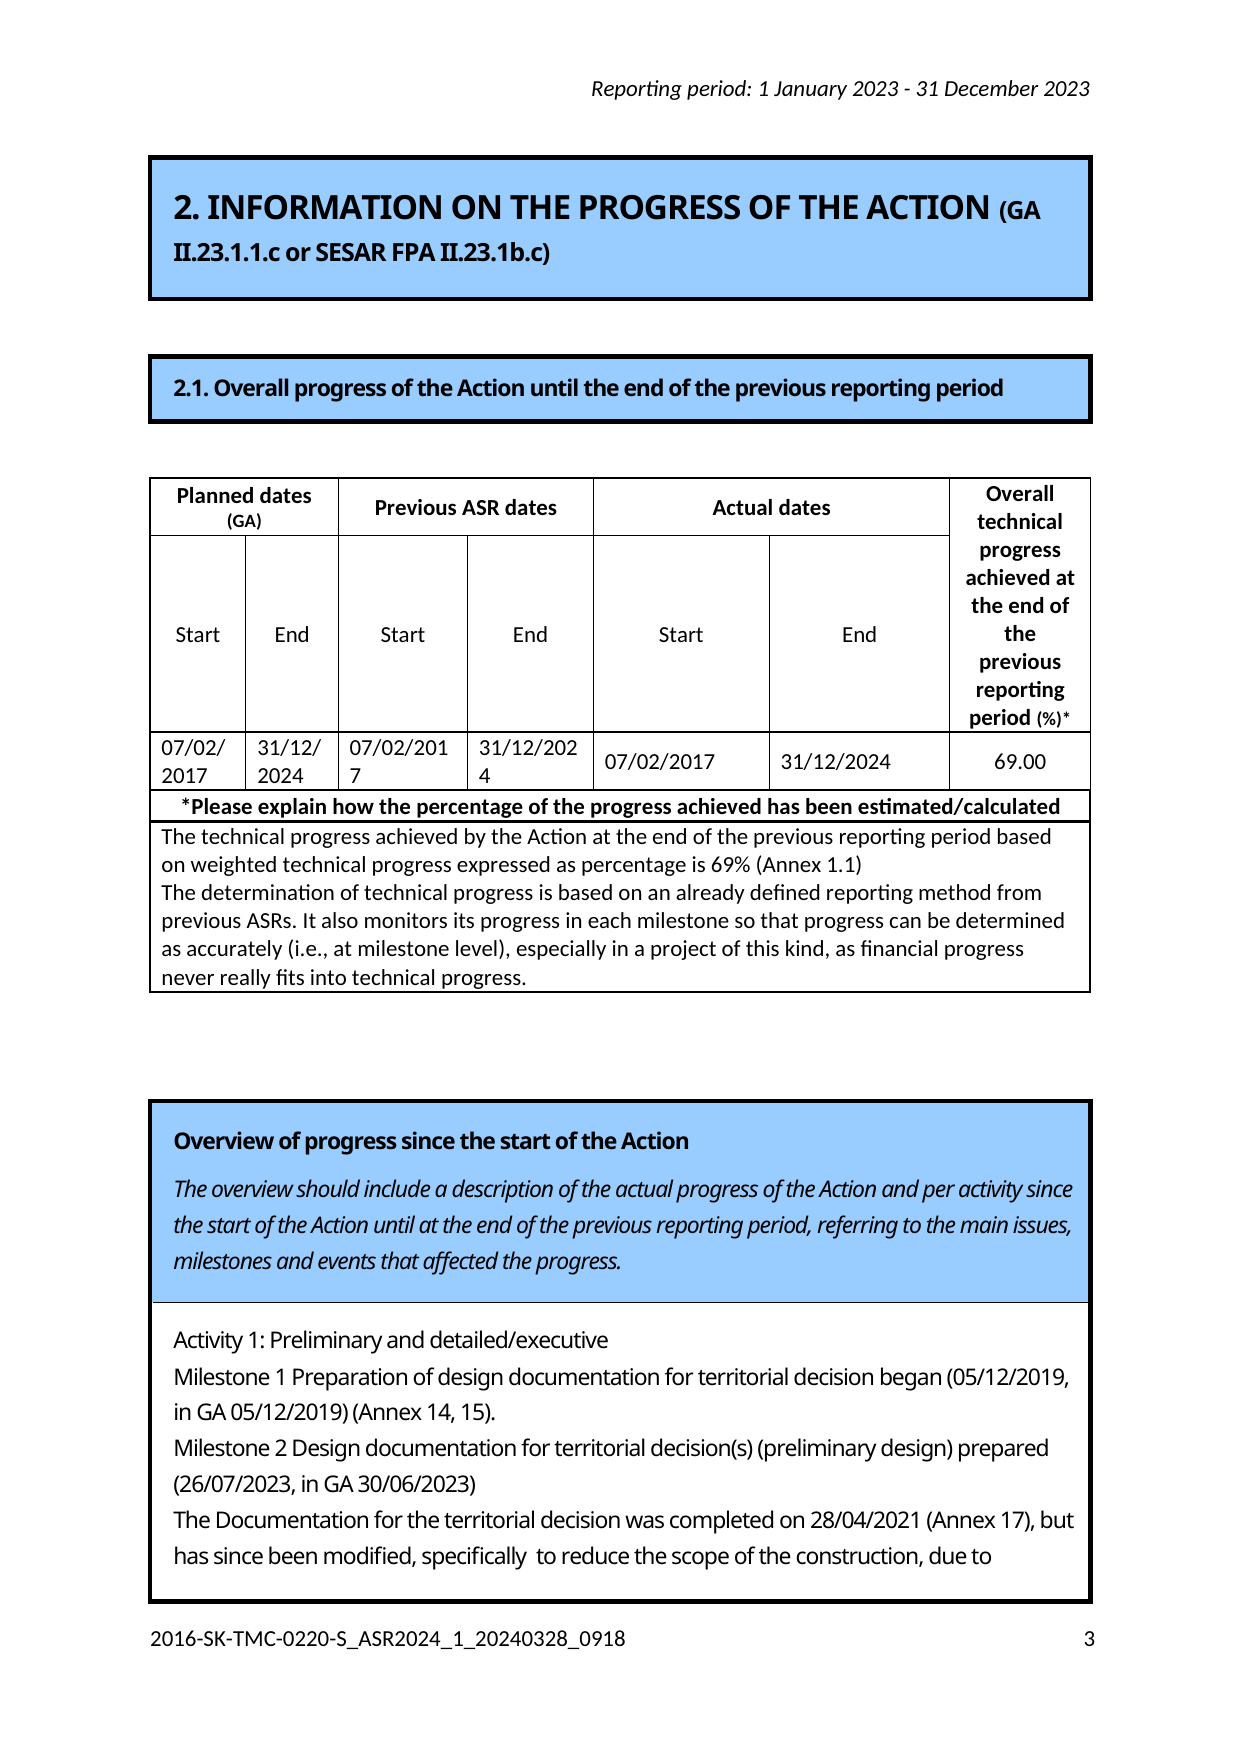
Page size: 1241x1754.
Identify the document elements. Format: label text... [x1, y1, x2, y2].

table_cell 69.00 [950, 733, 1090, 789]
table_header Overall technical progress achieved at the end of the previous reporting period (%)* [950, 479, 1090, 731]
table_cell Start [594, 536, 769, 731]
table_header Previous ASR dates [339, 479, 593, 535]
table_cell End [468, 536, 593, 731]
table_cell 31/12/2024 [246, 733, 338, 789]
table_cell 07/02/2017 [339, 733, 467, 789]
table_header Planned dates (GA) [151, 479, 338, 535]
table_header Overview of progress since the start of the Action The overview should include a description of the actual progress of the Action and per activity since the start of the Action until at the end of the previous reporting period, referring to the main issues, milestones and events that affected the progress. [152, 1103, 1088, 1302]
table_cell 31/12/2024 [770, 733, 949, 789]
table_cell *Please explain how the percentage of the progress achieved has been estimated/calculated [151, 791, 1089, 820]
table_cell 07/02/2017 [594, 733, 769, 789]
table_cell End [246, 536, 338, 731]
table_cell 31/12/2024 [468, 733, 593, 789]
table_cell Start [339, 536, 467, 731]
table_cell Start [151, 536, 245, 731]
table_header 2. INFORMATION ON THE PROGRESS OF THE ACTION (GA II.23.1.1.c or SESAR FPA II.23.1b.c) [152, 160, 1088, 297]
table_cell 07/02/2017 [151, 733, 245, 789]
table_header 2.1. Overall progress of the Action until the end of the previous reporting period [152, 359, 1088, 419]
table_cell End [770, 536, 949, 731]
table_cell The technical progress achieved by the Action at the end of the previous reporting period based on weighted technical progress expressed as percentage is 69% (Annex 1.1) The determination of technical progress is based on an already defined reporting method from previous ASRs. It also monitors its progress in each milestone so that progress can be determined as accurately (i.e., at milestone level), especially in a project of this kind, as financial progress never really fits into technical progress. [151, 823, 1089, 991]
table_header Actual dates [594, 479, 949, 535]
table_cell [152, 1303, 1088, 1599]
